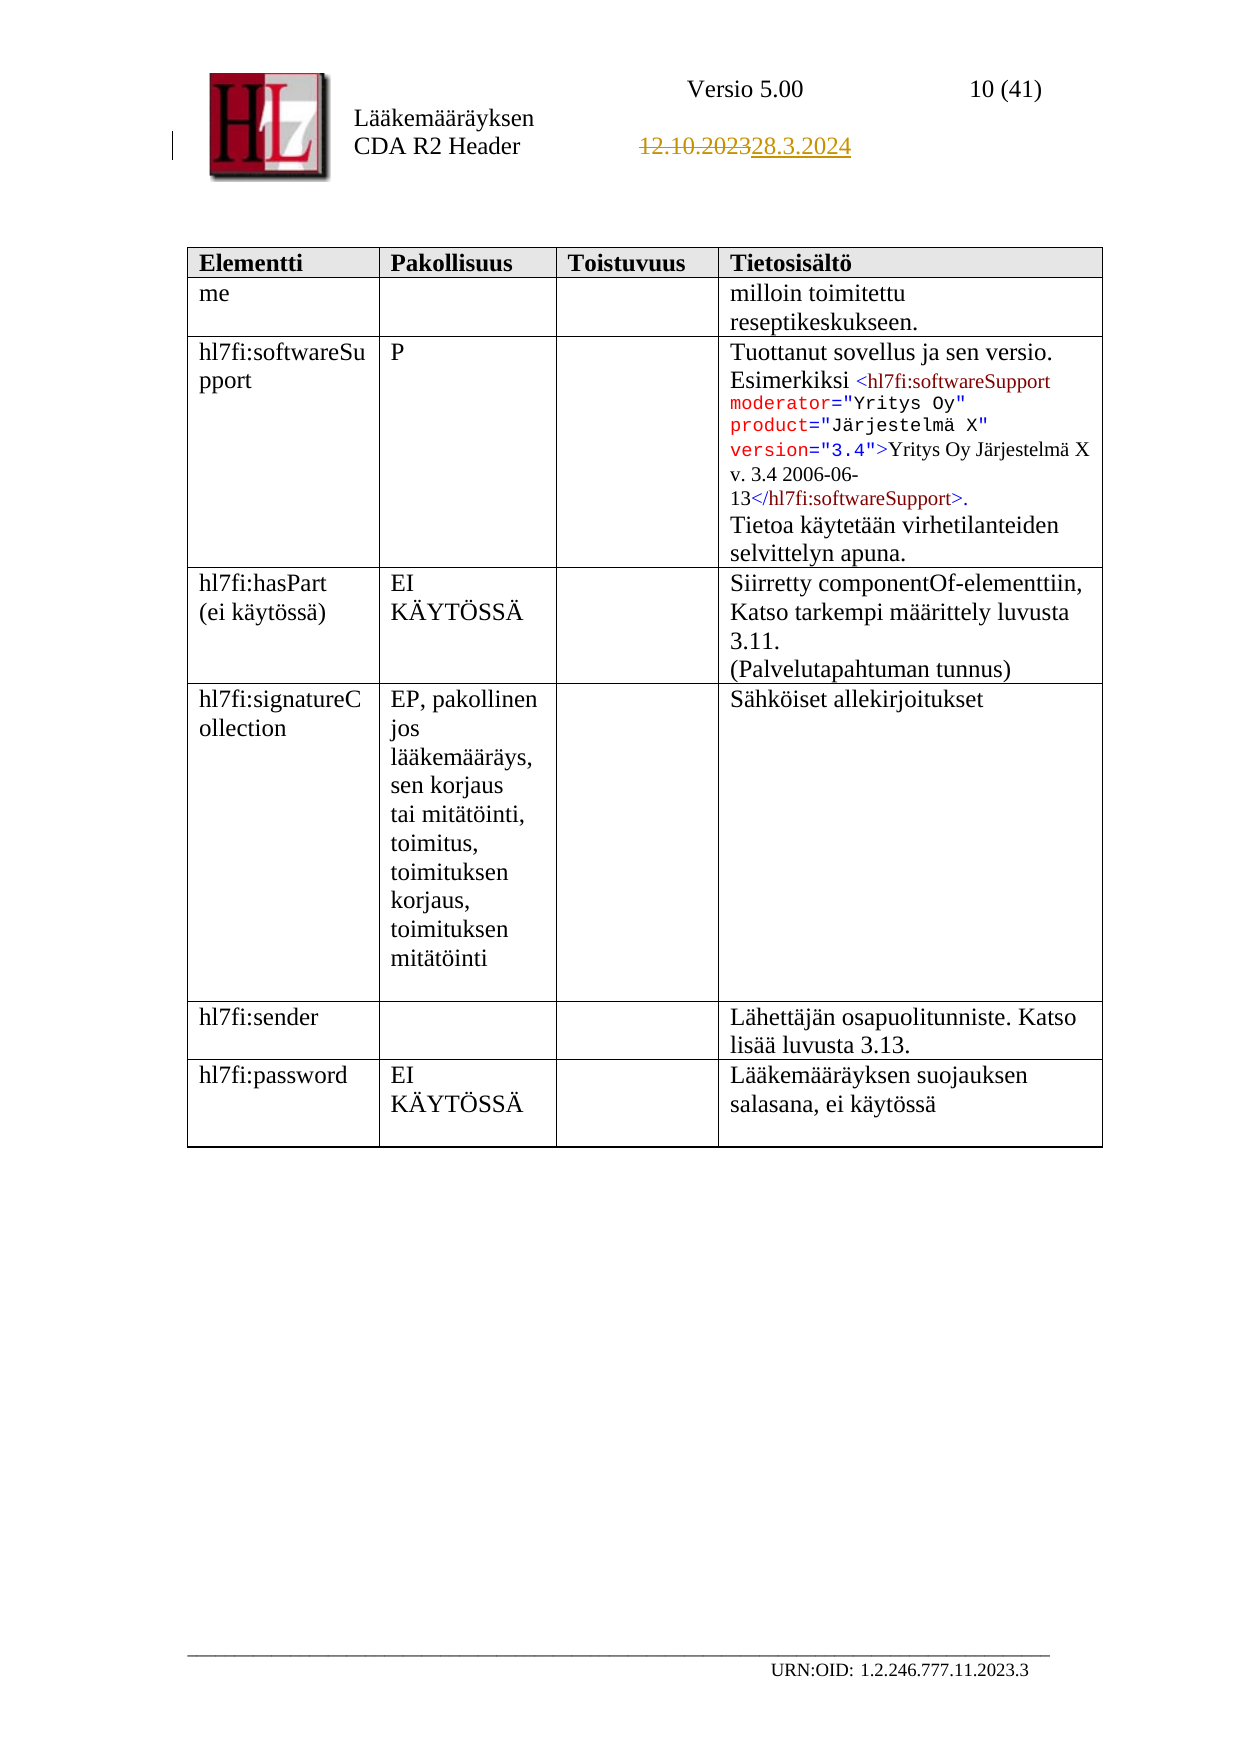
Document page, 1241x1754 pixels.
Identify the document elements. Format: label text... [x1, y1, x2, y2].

table_cell hl7fi:sender [188, 1002, 379, 1059]
table_header Pakollisuus [380, 248, 556, 277]
table_cell hl7fi:softwareSupport [188, 337, 379, 567]
table_cell [557, 337, 718, 567]
table_cell [557, 568, 718, 683]
picture [209, 73, 332, 182]
table_cell Siirretty componentOf-elementtiin, Katso tarkempi määrittely luvusta 3.11. (Palvelutapahtuman tunnus) [719, 568, 1102, 683]
table_cell [557, 1060, 718, 1146]
table_cell [557, 684, 718, 1001]
table_cell Lääkemääräyksen suojauksen salasana, ei käytössä [719, 1060, 1102, 1146]
table_header Tietosisältö [719, 248, 1102, 277]
table_cell P [380, 337, 556, 567]
table_header Elementti [188, 248, 379, 277]
table_cell hl7fi:hasPart (ei käytössä) [188, 568, 379, 683]
table_cell EP, pakollinen jos lääkemääräys, sen korjaus tai mitätöinti, toimitus, toimituksen korjaus, toimituksen mitätöinti [380, 684, 556, 1001]
table_cell EI KÄYTÖSSÄ [380, 568, 556, 683]
table_cell [557, 1002, 718, 1059]
table_cell EI KÄYTÖSSÄ [380, 1060, 556, 1146]
table_cell hl7fi:password [188, 1060, 379, 1146]
table_cell [380, 278, 556, 336]
table_cell hl7fi:declaredTime [188, 278, 379, 336]
table_cell Sähköiset allekirjoitukset [719, 684, 1102, 1001]
table_cell Lähettäjän osapuolitunniste. Katso lisää luvusta 3.13. [719, 1002, 1102, 1059]
table_header Toistuvuus [557, 248, 718, 277]
table_cell Asiakirjan arkistointiaika eli milloin toimitettu reseptikeskukseen. [719, 278, 1102, 336]
table_cell [557, 278, 718, 336]
table_cell hl7fi:signatureCollection [188, 684, 379, 1001]
table_cell Tuottanut sovellus ja sen versio. Esimerkiksi <hl7fi:softwareSupport moderator="Yritys Oy" product="Järjestelmä X" version="3.4">Yritys Oy Järjestelmä X v. 3.4 2006-06-13</hl7fi:softwareSupport>. Tietoa käytetään virhetilanteiden selvittelyn apuna. [719, 337, 1102, 567]
table_cell [380, 1002, 556, 1059]
